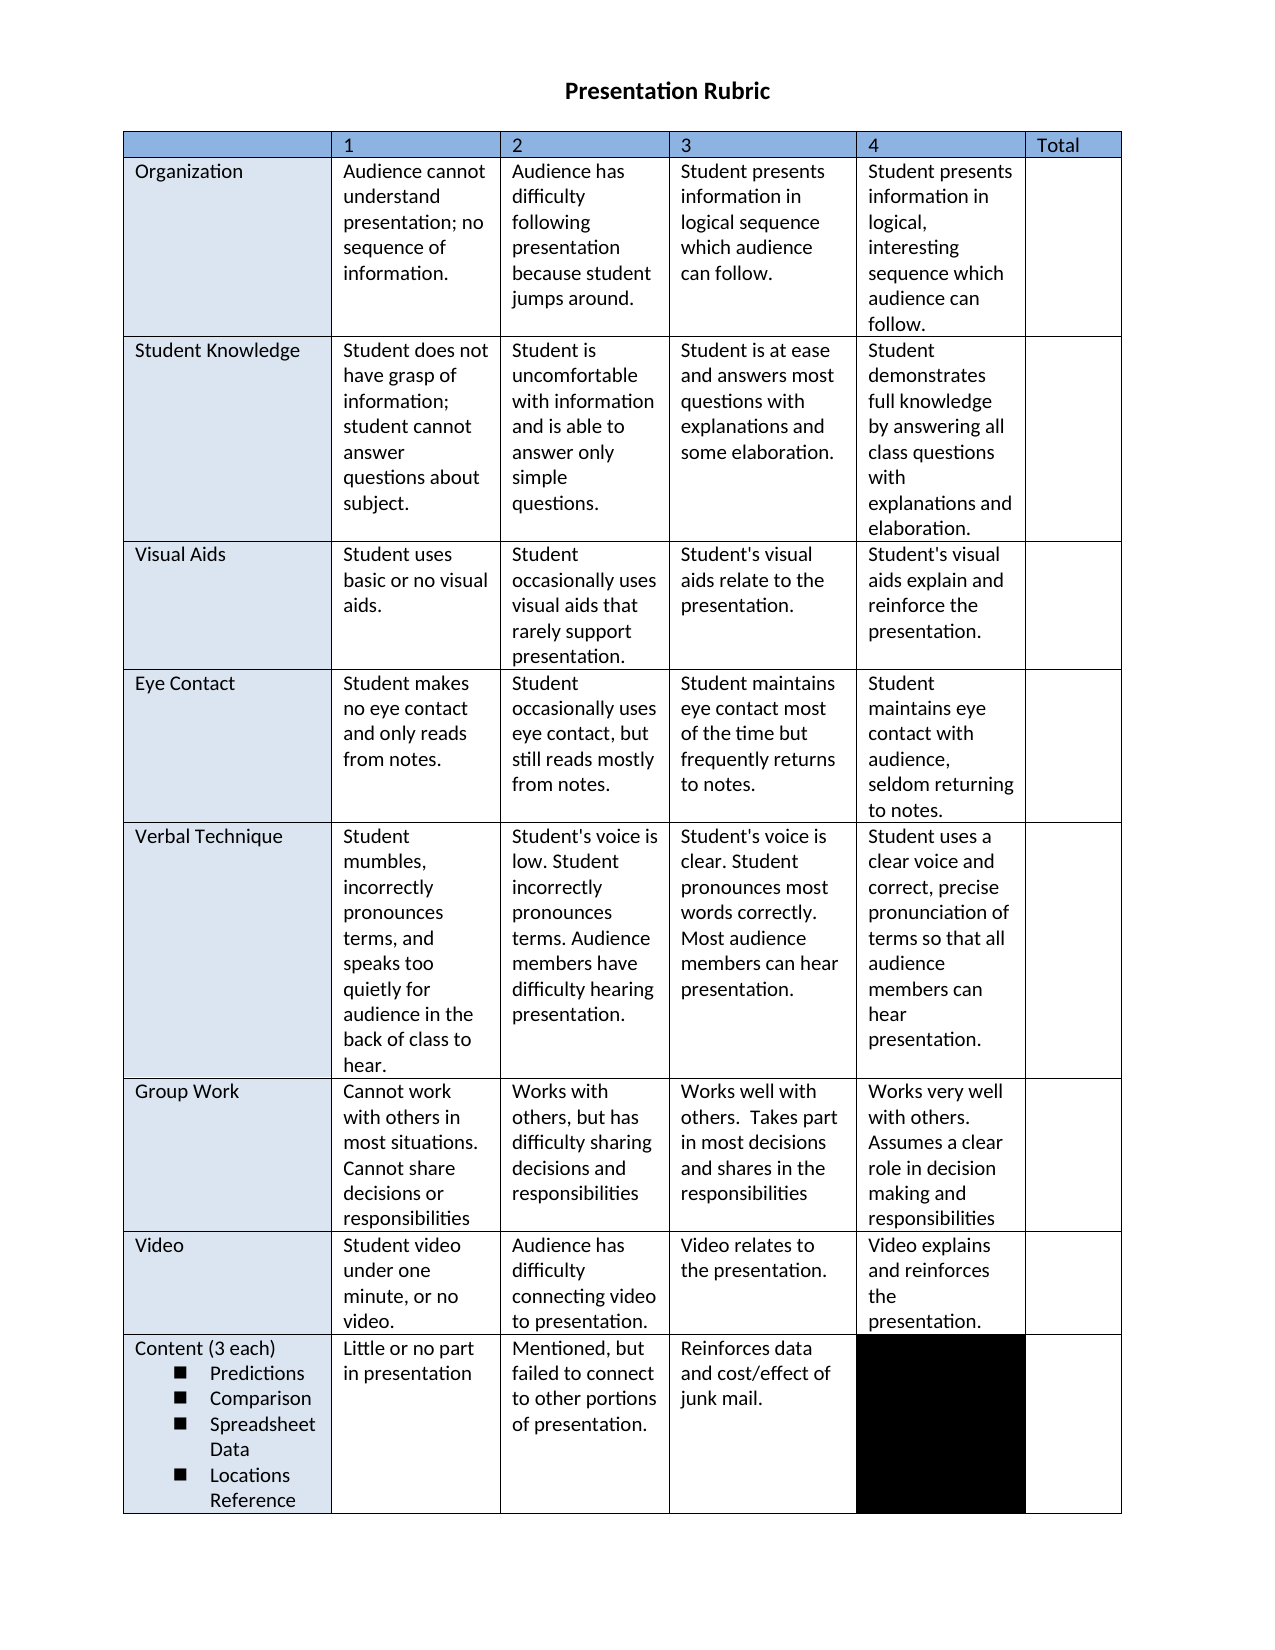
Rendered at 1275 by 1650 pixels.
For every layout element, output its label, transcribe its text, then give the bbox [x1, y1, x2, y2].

table_cell Student's voice is clear. Student pronounces most words correctly. Most audience members can hear presentation. [670, 823, 856, 1077]
table_cell Audience has difficulty connecting video to presentation. [501, 1232, 669, 1334]
table_cell Student presents information in logical sequence which audience can follow. [670, 158, 856, 336]
table_cell [1026, 1232, 1121, 1334]
table_cell Audience has difficulty following presentation because student jumps around. [501, 158, 669, 336]
table_header 3 [670, 132, 856, 157]
table_cell Visual Aids [124, 542, 331, 669]
table_cell Student's voice is low. Student incorrectly pronounces terms. Audience members have difficulty hearing presentation. [501, 823, 669, 1077]
table_cell Verbal Technique [124, 823, 331, 1077]
table_cell [1026, 823, 1121, 1077]
table_cell Works with others, but has difficulty sharing decisions and responsibilities [501, 1079, 669, 1231]
table_cell [1026, 670, 1121, 822]
table_header 2 [501, 132, 669, 157]
table_cell Audience cannot understand presentation; no sequence of information. [332, 158, 500, 336]
table_cell Eye Contact [124, 670, 331, 822]
table_cell Video relates to the presentation. [670, 1232, 856, 1334]
table_cell Works well with others. Takes part in most decisions and shares in the responsibilities [670, 1079, 856, 1231]
table_cell [1026, 337, 1121, 541]
table_cell Student makes no eye contact and only reads from notes. [332, 670, 500, 822]
table_cell Student occasionally uses visual aids that rarely support presentation. [501, 542, 669, 669]
table_header 4 [857, 132, 1025, 157]
table_cell Reinforces data and cost/effect of junk mail. [670, 1335, 856, 1513]
table_cell Student uses basic or no visual aids. [332, 542, 500, 669]
table_cell [857, 1335, 1025, 1513]
table_cell [1026, 542, 1121, 669]
table_cell Content (3 each) Predictions Comparison Spreadsheet Data Locations Reference [124, 1335, 331, 1513]
table_cell Little or no part in presentation [332, 1335, 500, 1513]
table_cell [1026, 1079, 1121, 1231]
table_cell Student mumbles, incorrectly pronounces terms, and speaks too quietly for audience in the back of class to hear. [332, 823, 500, 1077]
table_cell [1026, 1335, 1121, 1513]
table_cell Student occasionally uses eye contact, but still reads mostly from notes. [501, 670, 669, 822]
table_cell Student's visual aids relate to the presentation. [670, 542, 856, 669]
table_header 1 [332, 132, 500, 157]
table_cell Video [124, 1232, 331, 1334]
table_cell Student maintains eye contact most of the time but frequently returns to notes. [670, 670, 856, 822]
table_cell Student is at ease and answers most questions with explanations and some elaboration. [670, 337, 856, 541]
table_cell Student does not have grasp of information; student cannot answer questions about subject. [332, 337, 500, 541]
table_cell Student Knowledge [124, 337, 331, 541]
table_cell Student demonstrates full knowledge by answering all class questions with explanations and elaboration. [857, 337, 1025, 541]
table_cell Mentioned, but failed to connect to other portions of presentation. [501, 1335, 669, 1513]
table_cell Student's visual aids explain and reinforce the presentation. [857, 542, 1025, 669]
table_cell Student maintains eye contact with audience, seldom returning to notes. [857, 670, 1025, 822]
table_header Total [1026, 132, 1121, 157]
table_cell Video explains and reinforces the presentation. [857, 1232, 1025, 1334]
table_cell Student uses a clear voice and correct, precise pronunciation of terms so that all audience members can hear presentation. [857, 823, 1025, 1077]
table_cell Student video under one minute, or no video. [332, 1232, 500, 1334]
text Presentation Rubric [135, 75, 1200, 106]
table_cell Student is uncomfortable with information and is able to answer only simple questions. [501, 337, 669, 541]
table_cell [1026, 158, 1121, 336]
table_cell Student presents information in logical, interesting sequence which audience can follow. [857, 158, 1025, 336]
table_cell Cannot work with others in most situations. Cannot share decisions or responsibilities [332, 1079, 500, 1231]
table_header [124, 132, 331, 157]
table_cell Works very well with others. Assumes a clear role in decision making and responsibilities [857, 1079, 1025, 1231]
table_cell Group Work [124, 1079, 331, 1231]
table_cell Organization [124, 158, 331, 336]
